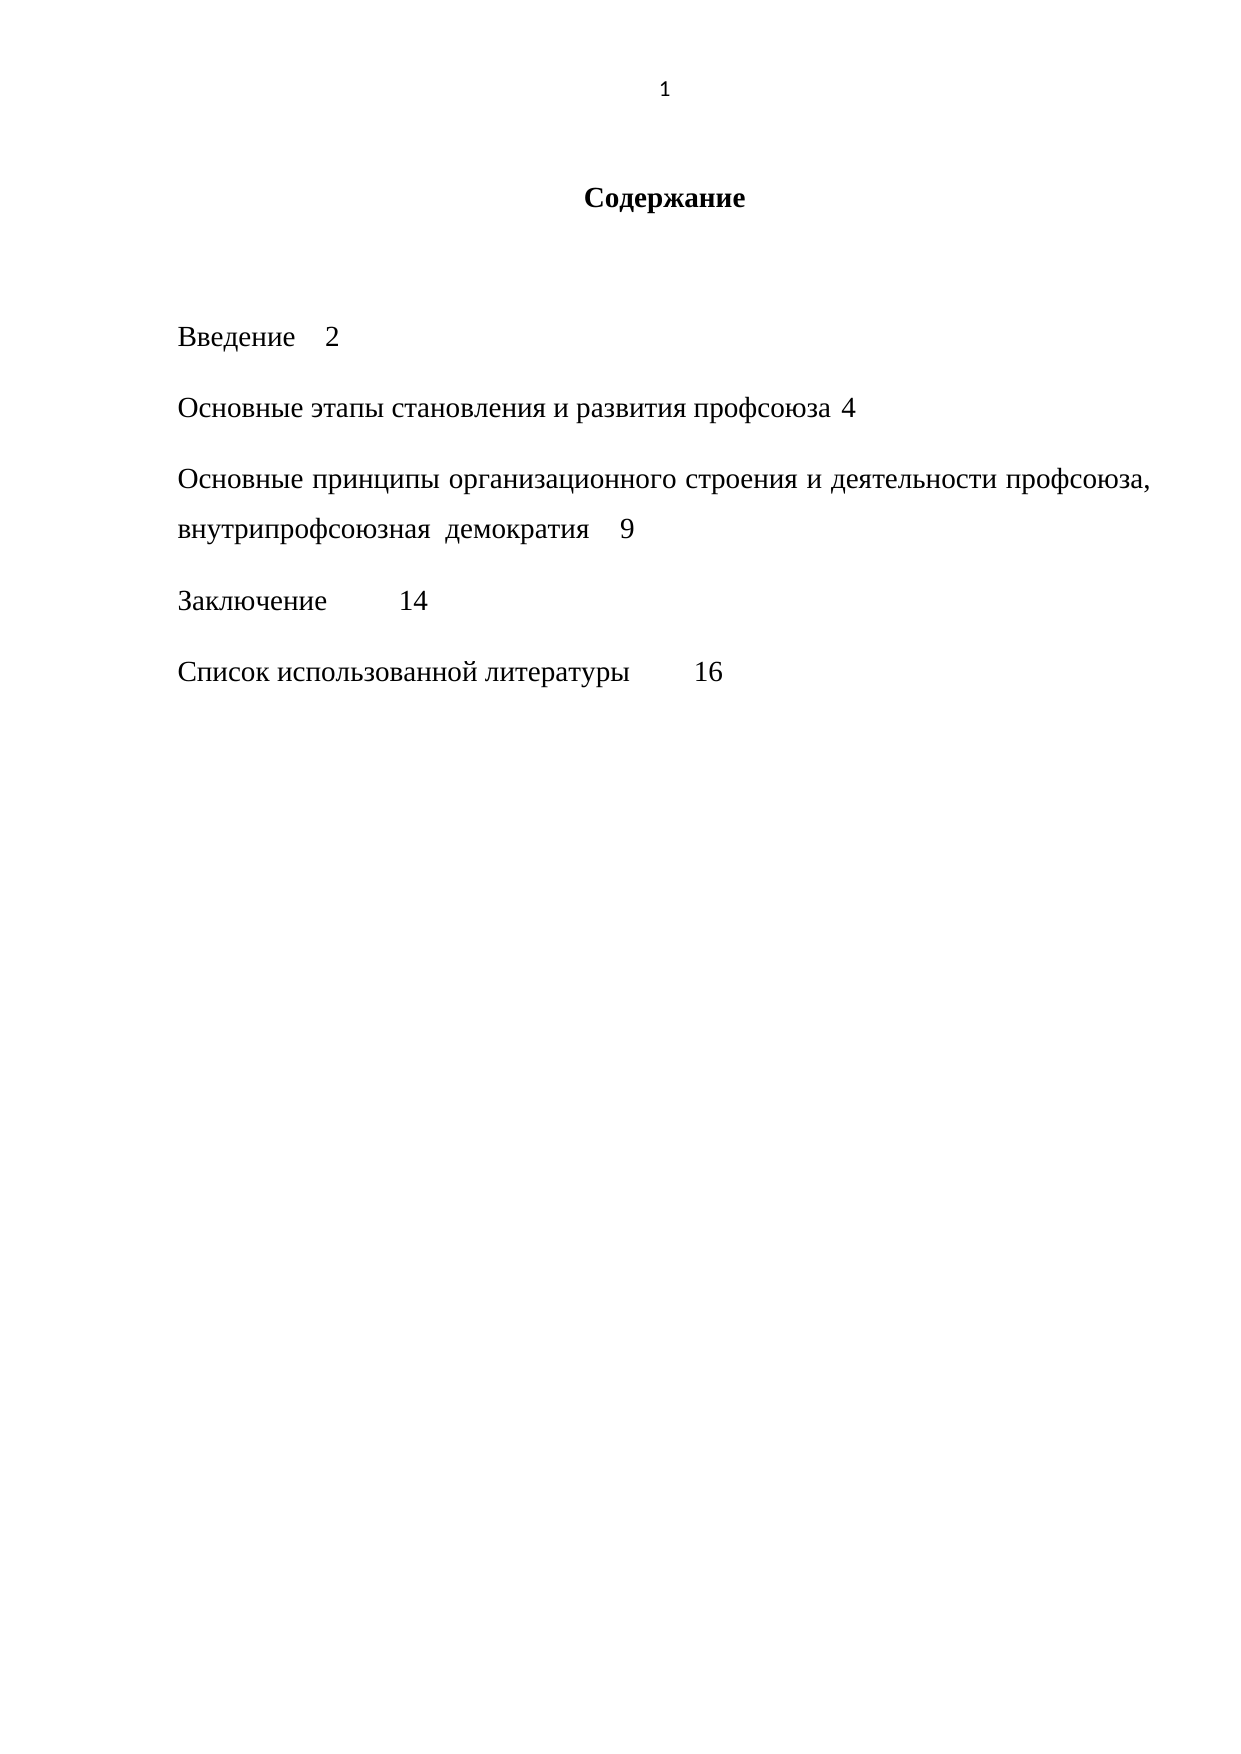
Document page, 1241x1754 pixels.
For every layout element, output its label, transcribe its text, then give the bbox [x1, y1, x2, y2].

text Содержание [177, 180, 1152, 214]
